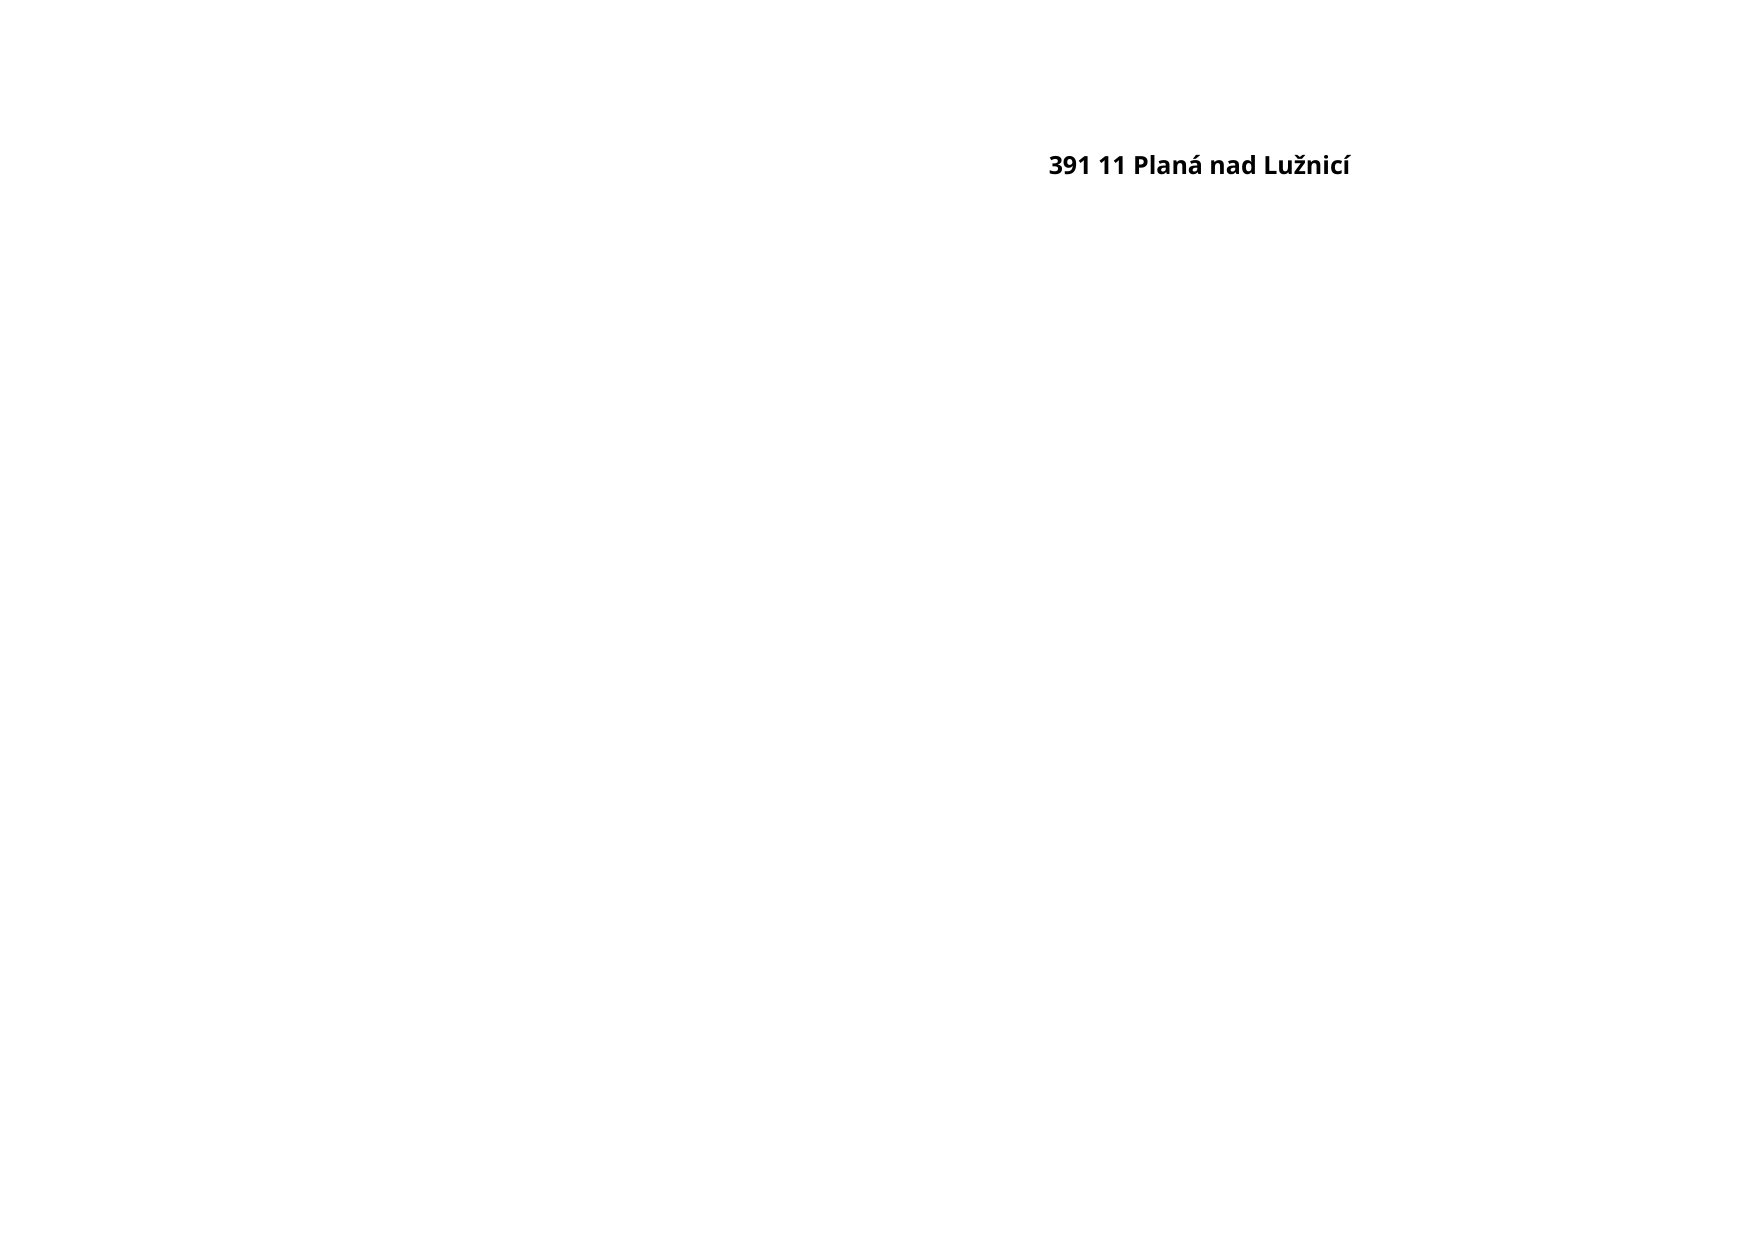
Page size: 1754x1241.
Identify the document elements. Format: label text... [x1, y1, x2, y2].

text 391 11 Planá nad Lužnicí [1048, 148, 1606, 182]
